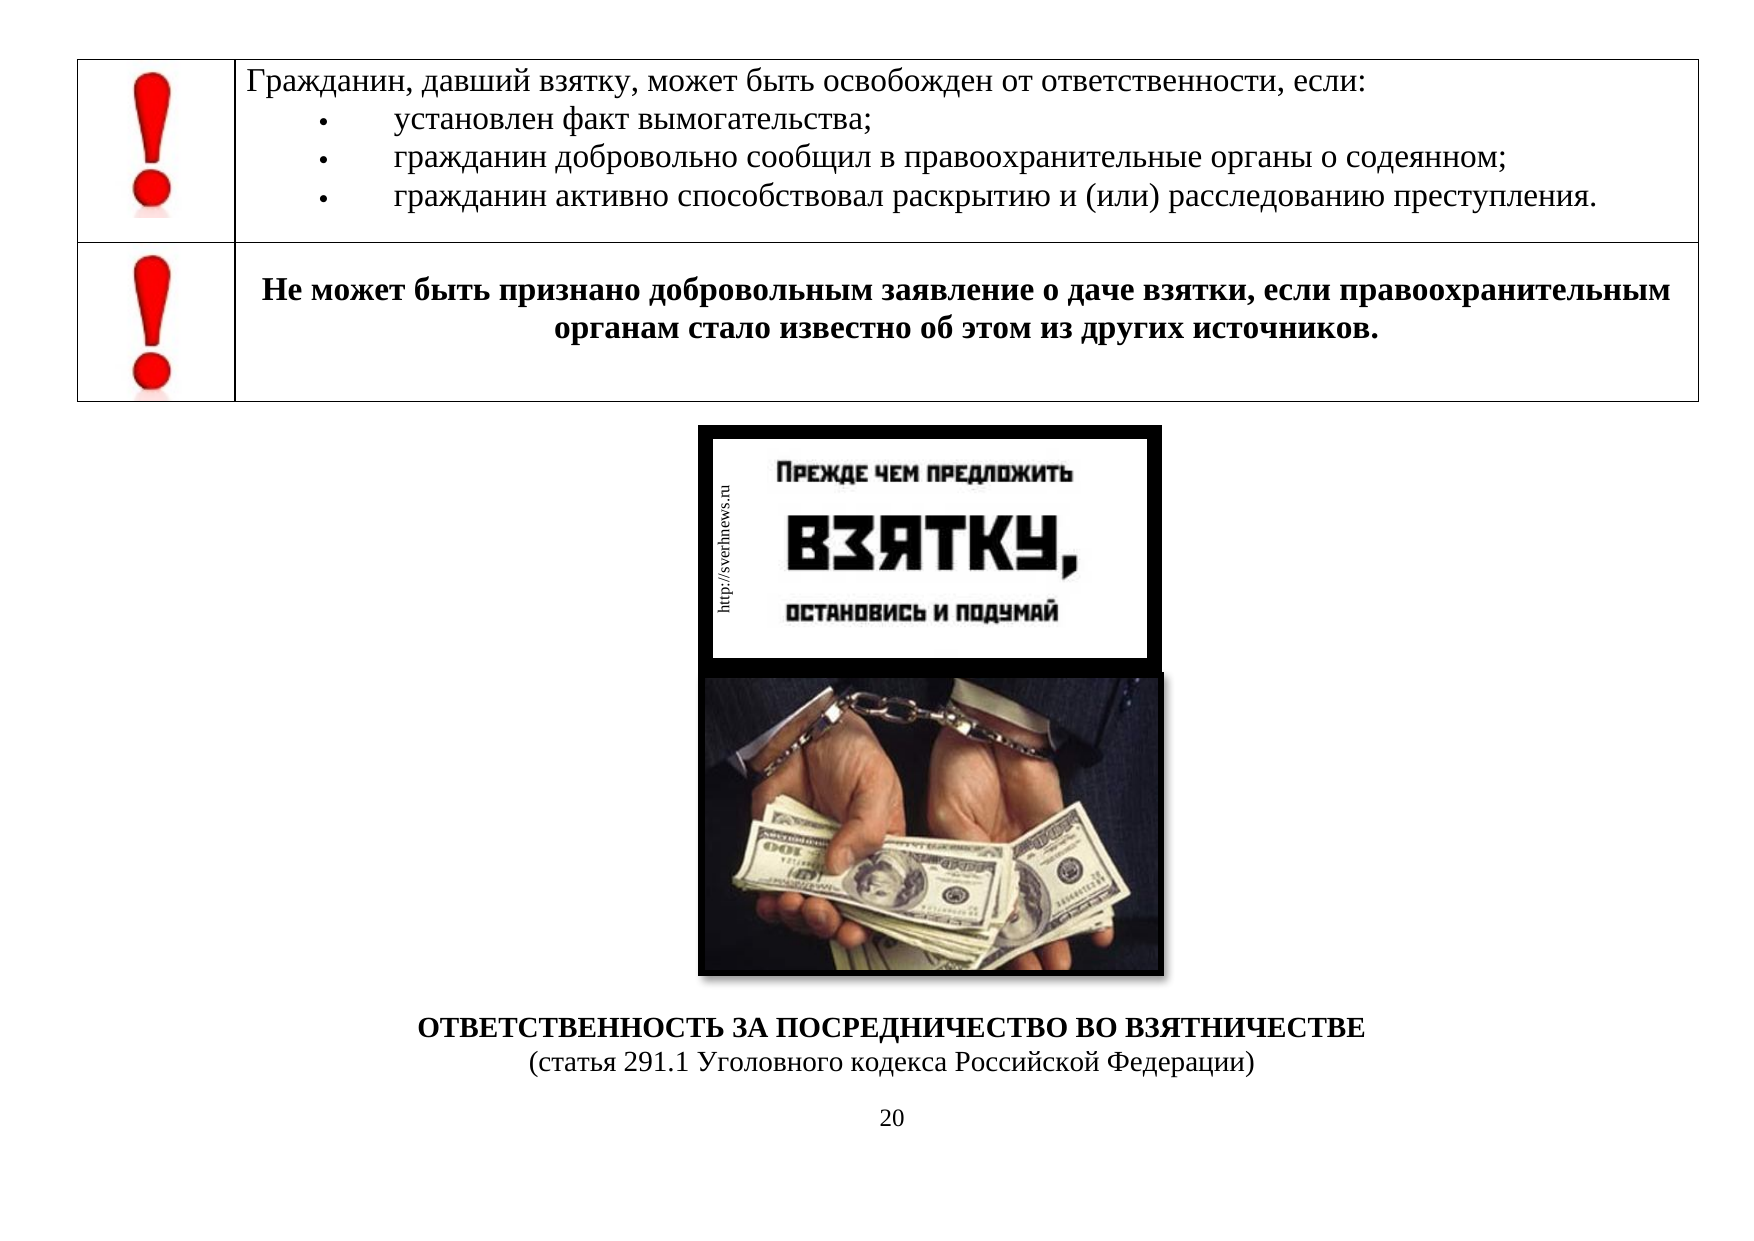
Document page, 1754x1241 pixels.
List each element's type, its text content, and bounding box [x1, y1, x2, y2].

text ОТВЕТСТВЕННОСТЬ ЗА ПОСРЕДНИЧЕСТВО ВО ВЗЯТНИЧЕСТВЕ [89, 1011, 1695, 1044]
picture [705, 678, 1158, 970]
table_header Гражданин, давший взятку, может быть освобожден от ответственности, если: установлен факт вымогательства; гражданин добровольно сообщил в правоохранительные органы о содеянном; гражданин активно способствовал раскрытию и (или) расследованию преступления. [236, 60, 1698, 242]
table_header [78, 60, 234, 242]
picture [103, 243, 210, 401]
table_cell Не может быть признано добровольным заявление о даче взятки, если правоохранительным органам стало известно об этом из других источников. [236, 243, 1698, 401]
text (статья 291.1 Уголовного кодекса Российской Федерации) [89, 1044, 1695, 1078]
table_cell [210, 243, 234, 401]
picture [713, 439, 1147, 658]
picture [103, 60, 210, 218]
table_cell [78, 243, 103, 401]
